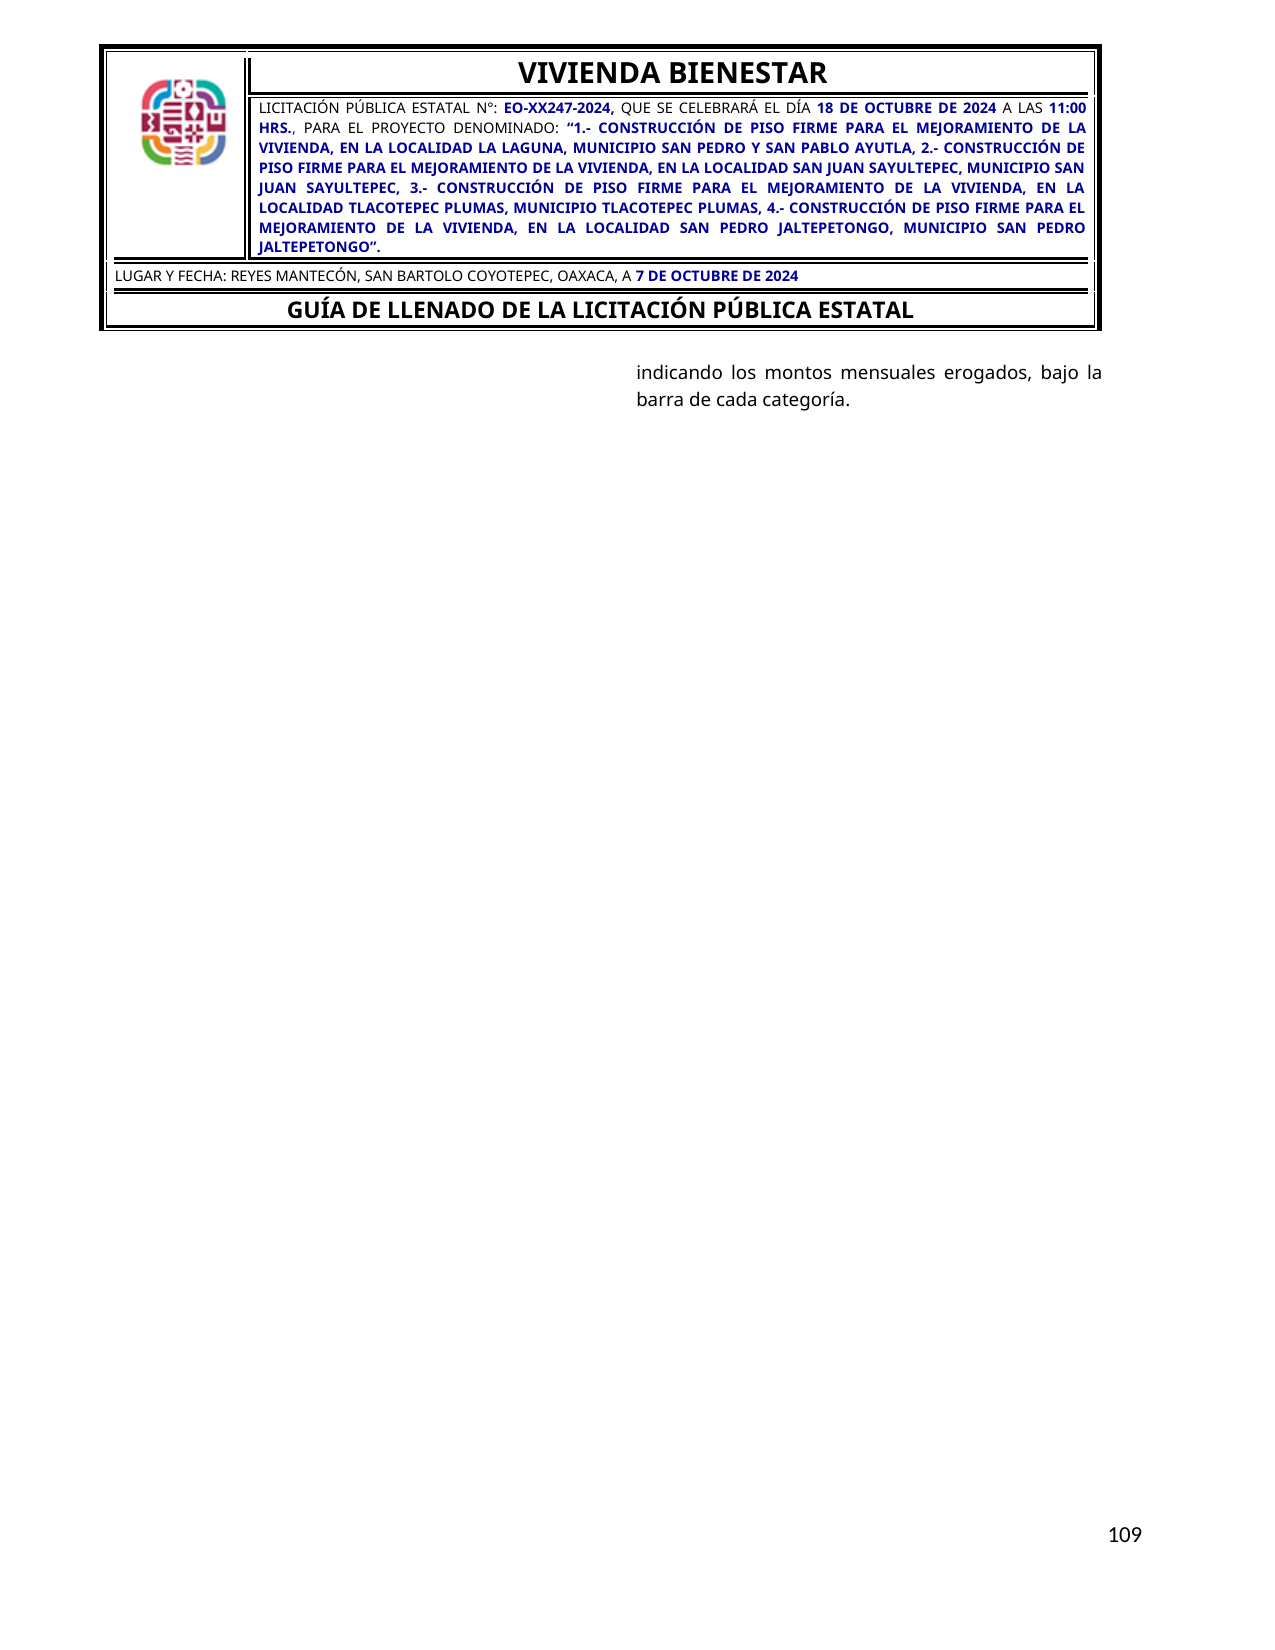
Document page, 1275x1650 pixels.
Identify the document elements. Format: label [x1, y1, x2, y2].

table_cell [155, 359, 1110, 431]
picture [130, 71, 237, 171]
